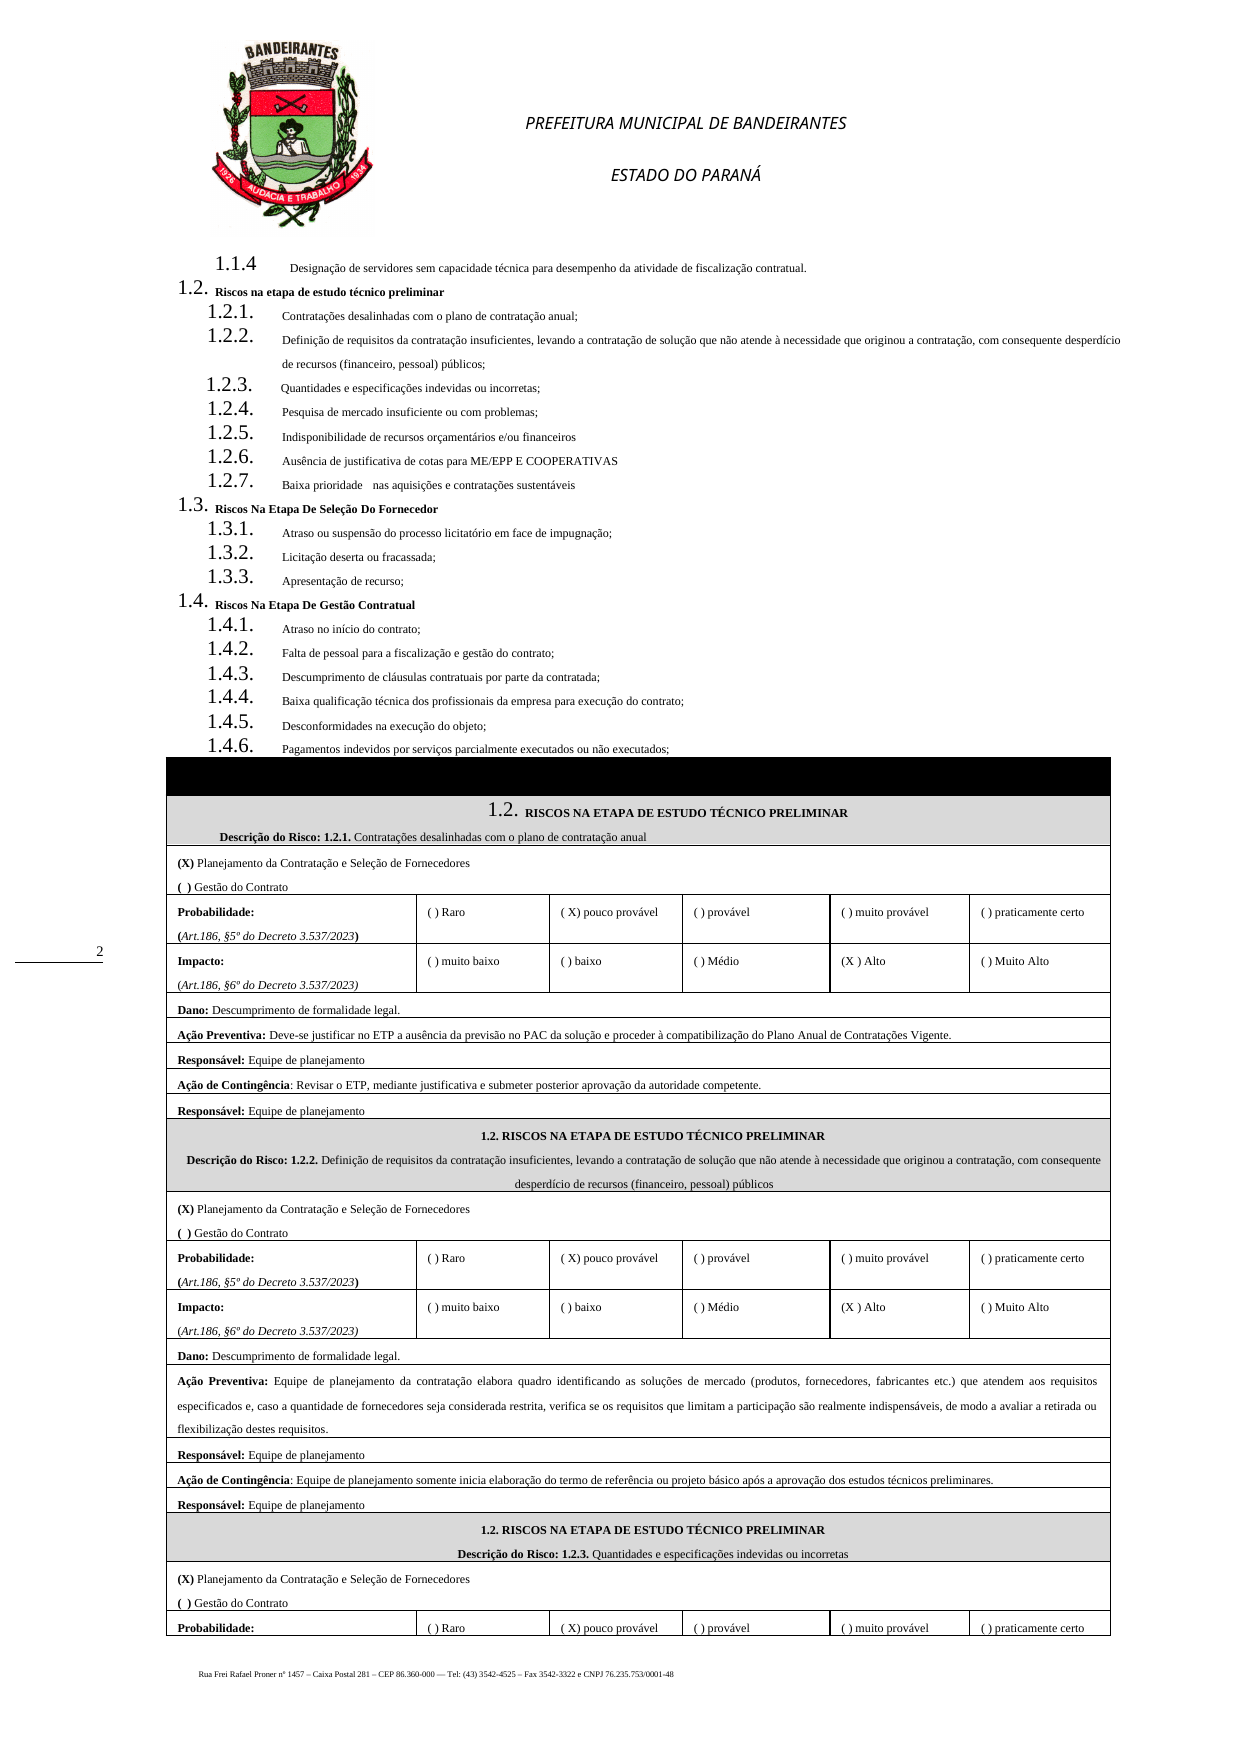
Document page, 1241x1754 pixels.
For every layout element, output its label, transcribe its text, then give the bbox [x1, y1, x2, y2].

table_cell ( ) praticamente certo [970, 1241, 1110, 1289]
list Atraso ou suspensão do processo licitatório em face de impugnação; [207, 516, 1093, 540]
table_cell ( X) pouco provável [550, 1611, 682, 1635]
picture [210, 40, 375, 237]
table_cell ( ) muito provável [831, 895, 969, 943]
list Baixa qualificação técnica dos profissionais da empresa para execução do contrato; [207, 684, 1093, 708]
table_cell ( ) Muito Alto [970, 1290, 1110, 1338]
table_cell ( ) praticamente certo [970, 1611, 1110, 1635]
list Quantidades e especificações indevidas ou incorretas; [206, 371, 1122, 396]
table_cell Probabilidade: (Art.186, §5º do Decreto 3.537/2023) [167, 1611, 416, 1635]
table_cell ( ) Raro [417, 1611, 549, 1635]
list Definição de requisitos da contratação insuficientes, levando a contratação de solução que não atende à necessidade que originou a contratação, com consequente desperdício de recursos (financeiro, pessoal) públicos; [207, 323, 1122, 371]
table_cell ( ) muito baixo [417, 944, 549, 992]
table_header RISCOS NA ETAPA DE ESTUDO TÉCNICO PRELIMINAR Descrição do Risco: 1.2.1. Contratações desalinhadas com o plano de contratação anual [167, 796, 1110, 844]
table_cell ( ) praticamente certo [970, 895, 1110, 943]
list Desconformidades na execução do objeto; [207, 708, 1093, 733]
table_cell ( ) baixo [550, 1290, 682, 1338]
table_cell ( ) provável [683, 1241, 829, 1289]
list Apresentação de recurso; [207, 564, 1093, 588]
table_cell ( ) Médio [683, 1290, 829, 1338]
table_cell Ação de Contingência: Revisar o ETP, mediante justificativa e submeter posterior aprovação da autoridade competente. [167, 1069, 1110, 1092]
table_cell Responsável: Equipe de planejamento [167, 1438, 1110, 1462]
list Atraso no início do contrato; [207, 612, 1093, 636]
list Riscos na etapa de estudo técnico preliminar [177, 275, 1122, 299]
table_cell Probabilidade: (Art.186, §5º do Decreto 3.537/2023) [167, 1241, 416, 1289]
table_cell Ação Preventiva: Equipe de planejamento da contratação elabora quadro identificando as soluções de mercado (produtos, fornecedores, fabricantes etc.) que atendem aos requisitos especificados e, caso a quantidade de fornecedores seja considerada restrita, verifica se os requisitos que limitam a participação são realmente indispensáveis, de modo a avaliar a retirada ou flexibilização destes requisitos. [167, 1365, 1110, 1437]
table_cell Dano: Descumprimento de formalidade legal. [167, 993, 1110, 1017]
list Pesquisa de mercado insuficiente ou com problemas; [207, 396, 1122, 419]
list Ausência de justificativa de cotas para ME/EPP E COOPERATIVAS [207, 444, 1122, 468]
table_cell Responsável: Equipe de planejamento [167, 1488, 1110, 1512]
table_cell Impacto: (Art.186, §6º do Decreto 3.537/2023) [167, 1290, 416, 1338]
table_cell ( ) provável [683, 895, 829, 943]
list Indisponibilidade de recursos orçamentários e/ou financeiros [207, 419, 1122, 444]
table_cell ( ) muito provável [831, 1611, 969, 1635]
table_cell ( ) baixo [550, 944, 682, 992]
list Pagamentos indevidos por serviços parcialmente executados ou não executados; [207, 733, 1093, 757]
list Riscos Na Etapa De Seleção Do Fornecedor [177, 492, 1093, 516]
table_cell ( X) pouco provável [550, 1241, 682, 1289]
table_cell 1.2. RISCOS NA ETAPA DE ESTUDO TÉCNICO PRELIMINAR Descrição do Risco: 1.2.3. Quantidades e especificações indevidas ou incorretas [167, 1513, 1110, 1561]
table_cell Probabilidade: (Art.186, §5º do Decreto 3.537/2023) [167, 895, 416, 943]
table_cell ( ) Raro [417, 895, 549, 943]
table_cell (X) Planejamento da Contratação e Seleção de Fornecedores ( ) Gestão do Contrato [167, 1192, 1110, 1240]
table_cell ( ) muito provável [831, 1241, 969, 1289]
list Baixa prioridade nas aquisições e contratações sustentáveis [207, 468, 1122, 492]
table_cell ( ) Muito Alto [970, 944, 1110, 992]
table_cell ( ) muito baixo [417, 1290, 549, 1338]
list Contratações desalinhadas com o plano de contratação anual; [207, 299, 1122, 323]
list Riscos Na Etapa De Gestão Contratual [177, 588, 1093, 612]
table_cell Ação Preventiva: Deve-se justificar no ETP a ausência da previsão no PAC da solução e proceder à compatibilização do Plano Anual de Contratações Vigente. [167, 1018, 1110, 1042]
table_cell Impacto: (Art.186, §6º do Decreto 3.537/2023) [167, 944, 416, 992]
table_cell 1.2. RISCOS NA ETAPA DE ESTUDO TÉCNICO PRELIMINAR Descrição do Risco: 1.2.2. Definição de requisitos da contratação insuficientes, levando a contratação de solução que não atende à necessidade que originou a contratação, com consequente desperdício de recursos (financeiro, pessoal) públicos [167, 1119, 1110, 1191]
table_cell ( ) provável [683, 1611, 829, 1635]
table_cell (X) Planejamento da Contratação e Seleção de Fornecedores ( ) Gestão do Contrato [167, 1562, 1110, 1610]
table_cell Dano: Descumprimento de formalidade legal. [167, 1339, 1110, 1363]
table_cell Ação de Contingência: Equipe de planejamento somente inicia elaboração do termo de referência ou projeto básico após a aprovação dos estudos técnicos preliminares. [167, 1463, 1110, 1487]
table_cell ( ) Raro [417, 1241, 549, 1289]
list Licitação deserta ou fracassada; [207, 540, 1093, 564]
table_cell (X ) Alto [831, 1290, 969, 1338]
list Falta de pessoal para a fiscalização e gestão do contrato; [207, 636, 1093, 660]
table_cell Responsável: Equipe de planejamento [167, 1094, 1110, 1118]
list Designação de servidores sem capacidade técnica para desempenho da atividade de fiscalização contratual. [214, 251, 1122, 275]
list Descumprimento de cláusulas contratuais por parte da contratada; [207, 660, 1093, 684]
table_cell Responsável: Equipe de planejamento [167, 1043, 1110, 1067]
table_cell (X ) Alto [831, 944, 969, 992]
table_cell ( X) pouco provável [550, 895, 682, 943]
table_cell ( ) Médio [683, 944, 829, 992]
table_cell (X) Planejamento da Contratação e Seleção de Fornecedores ( ) Gestão do Contrato [167, 846, 1110, 894]
